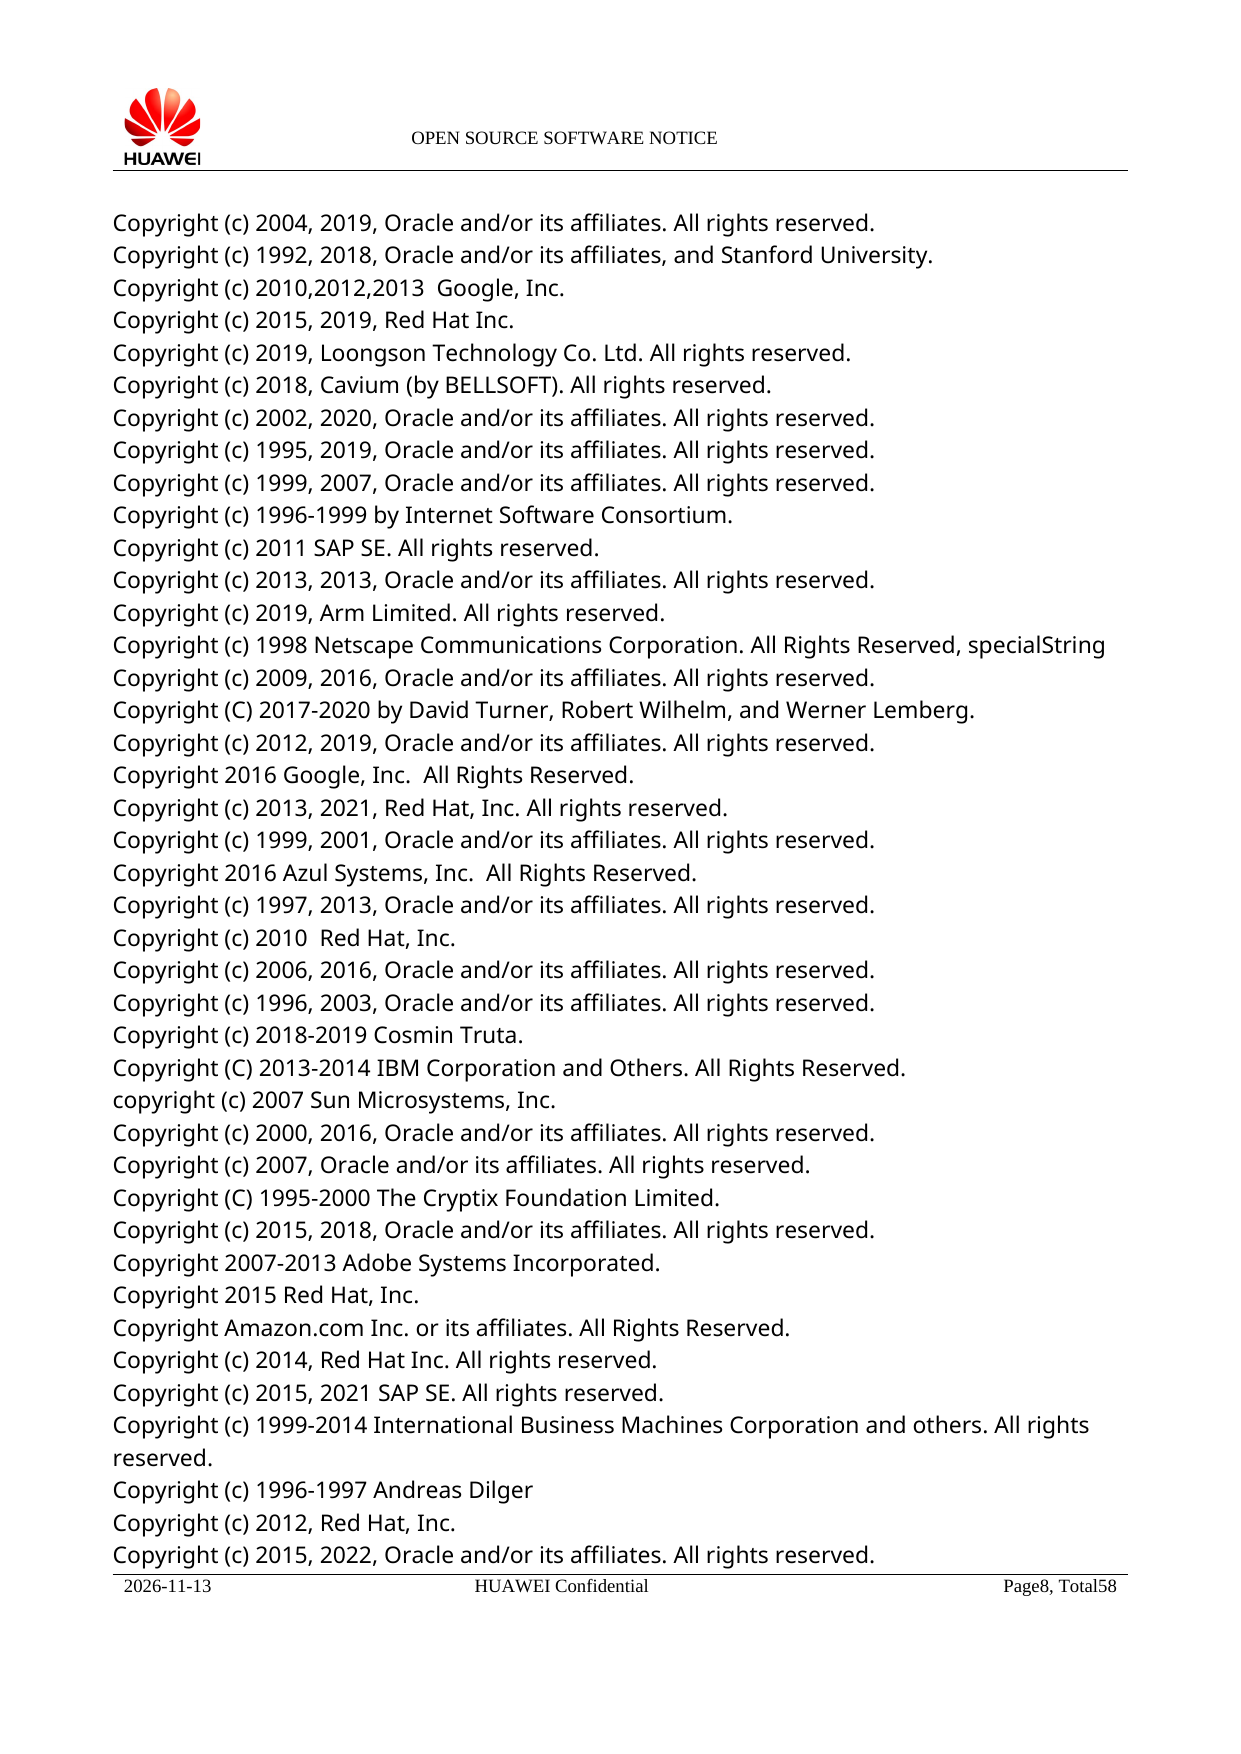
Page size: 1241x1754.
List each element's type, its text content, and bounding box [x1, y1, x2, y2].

picture [124, 88, 201, 165]
